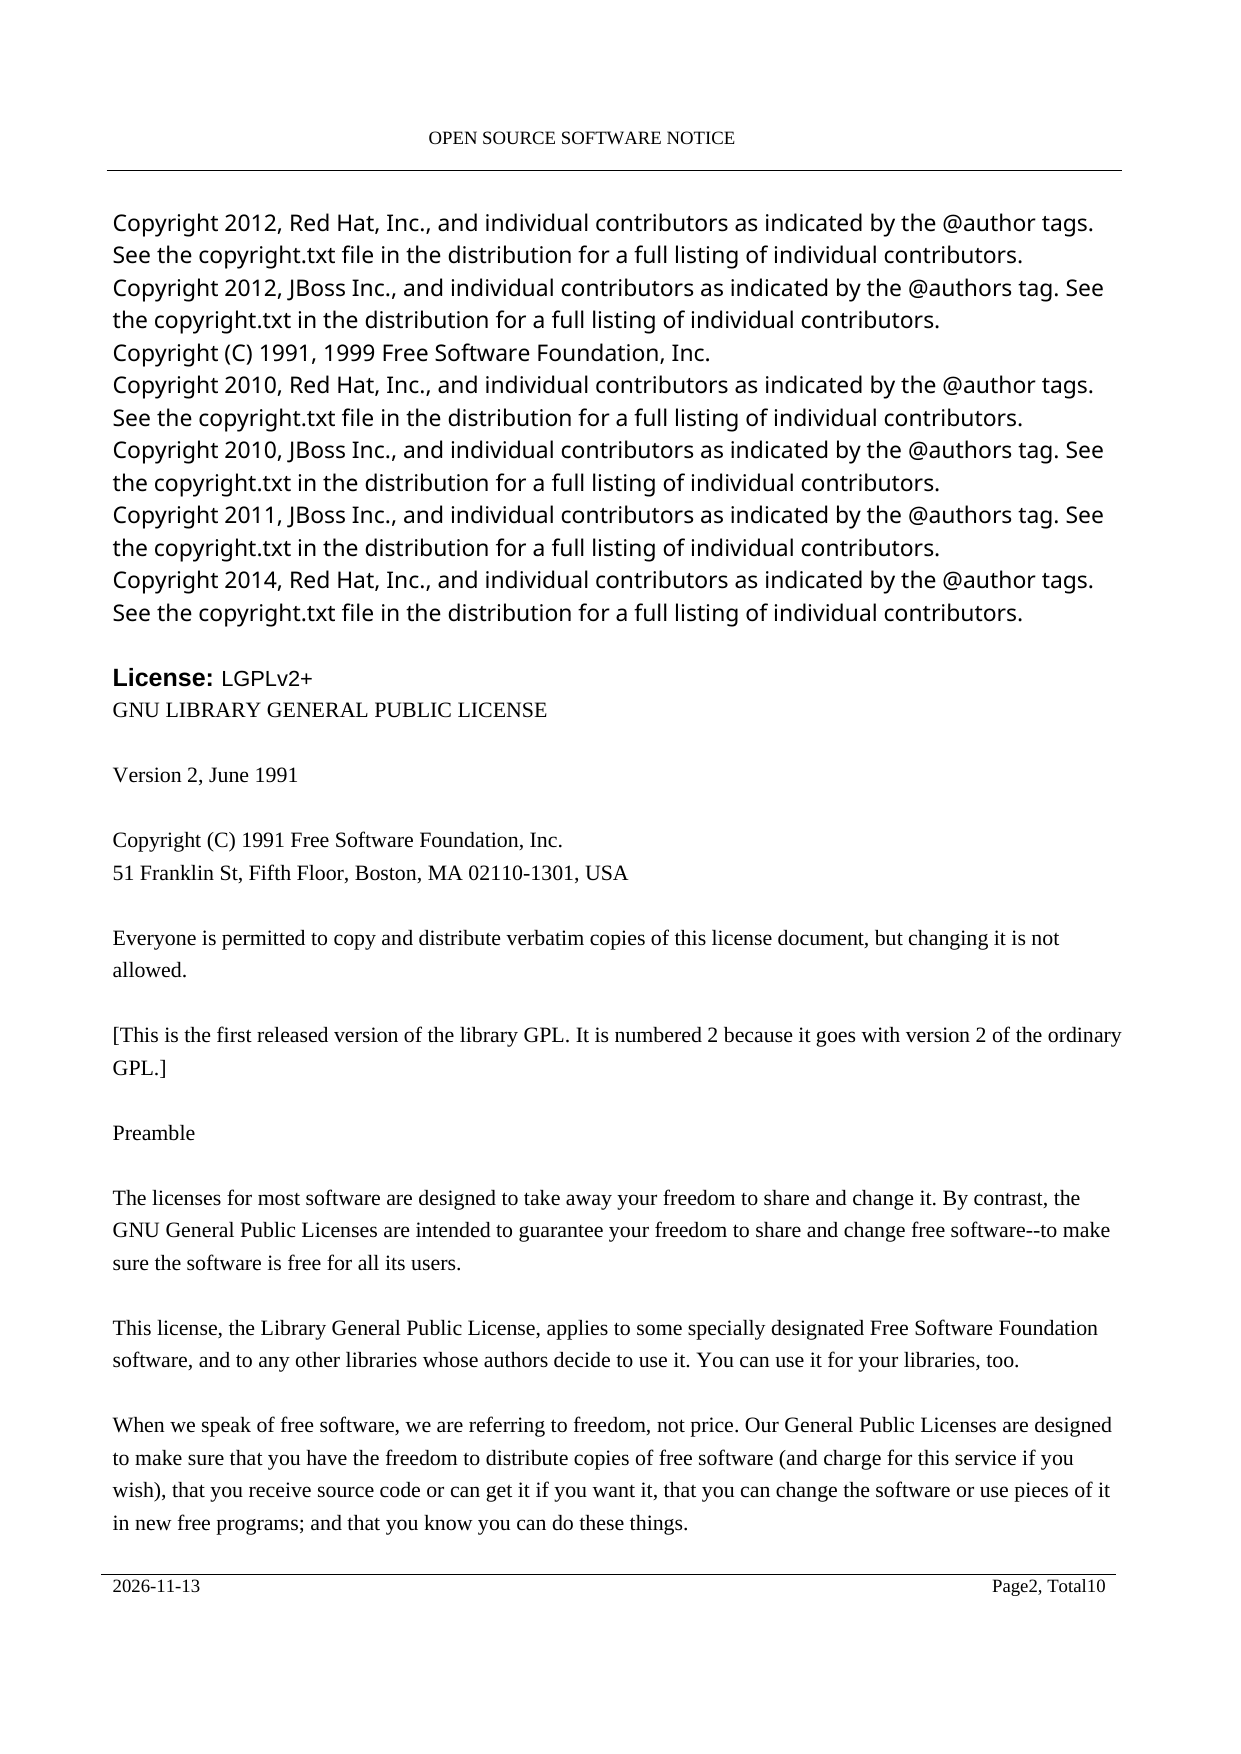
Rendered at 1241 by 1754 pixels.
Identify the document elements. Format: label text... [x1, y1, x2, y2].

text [112, 206, 1128, 661]
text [112, 694, 1128, 1539]
text License: LGPLv2+ [112, 661, 1128, 694]
